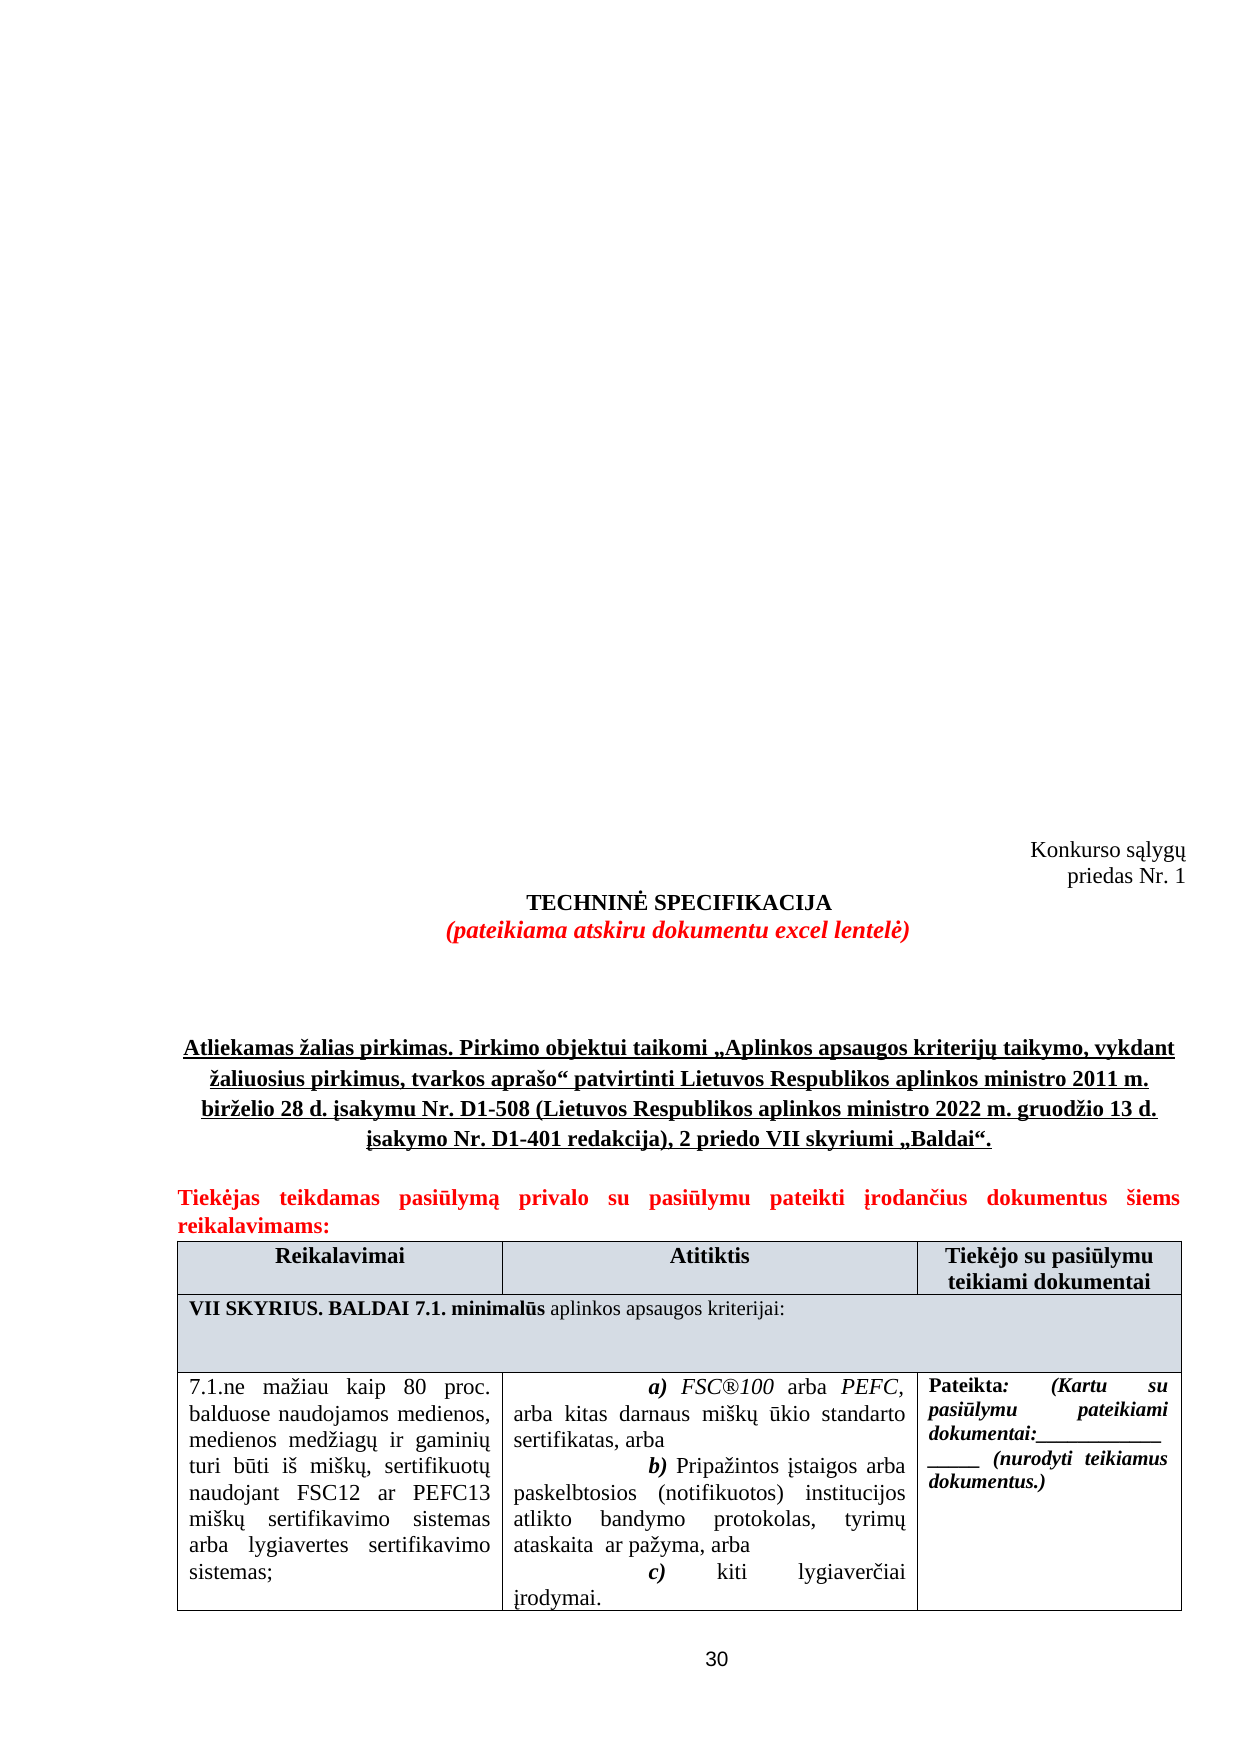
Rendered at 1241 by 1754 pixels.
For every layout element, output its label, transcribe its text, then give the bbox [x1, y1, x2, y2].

table_cell 7.1.ne mažiau kaip 80 proc. balduose naudojamos medienos, medienos medžiagų ir gaminių turi būti iš miškų, sertifikuotų naudojant FSC12 ar PEFC13 miškų sertifikavimo sistemas arba lygiavertes sertifikavimo sistemas; [178, 1373, 502, 1610]
text (pateikiama atskiru dokumentu excel lentelė) [177, 915, 1181, 944]
text Konkurso sąlygų [177, 836, 1186, 862]
text techninė specifikacija [177, 889, 1181, 915]
table_cell Pateikta: (Kartu su pasiūlymu pateikiami dokumentai:_________________ (nurodyti teikiamus dokumentus.) [918, 1373, 1181, 1610]
table_cell VII SKYRIUS. BALDAI 7.1. minimalūs aplinkos apsaugos kriterijai: [178, 1295, 1181, 1372]
table_header Reikalavimai [178, 1242, 502, 1294]
list Atliekamas žalias pirkimas. Pirkimo objektui taikomi „Aplinkos apsaugos kriterijų taikymo, vykdant žaliuosius pirkimus, tvarkos aprašo“ patvirtinti Lietuvos Respublikos aplinkos ministro 2011 m. birželio 28 d. įsakymu Nr. D1-508 (Lietuvos Respublikos aplinkos ministro 2022 m. gruodžio 13 d. įsakymo Nr. D1-401 redakcija), 2 priedo VII skyriumi „Baldai“. [177, 1034, 1181, 1151]
table_header Tiekėjo su pasiūlymu teikiami dokumentai [918, 1242, 1181, 1294]
text Tiekėjas teikdamas pasiūlymą privalo su pasiūlymu pateikti įrodančius dokumentus šiems reikalavimams: [177, 1184, 1181, 1238]
table_header Atitiktis [503, 1242, 917, 1294]
table_cell a) FSC®100 arba PEFC, arba kitas darnaus miškų ūkio standarto sertifikatas, arba b) Pripažintos įstaigos arba paskelbtosios (notifikuotos) institucijos atlikto bandymo protokolas, tyrimų ataskaita ar pažyma, arba c) kiti lygiaverčiai įrodymai. [503, 1373, 917, 1610]
text priedas Nr. 1 [177, 862, 1186, 889]
